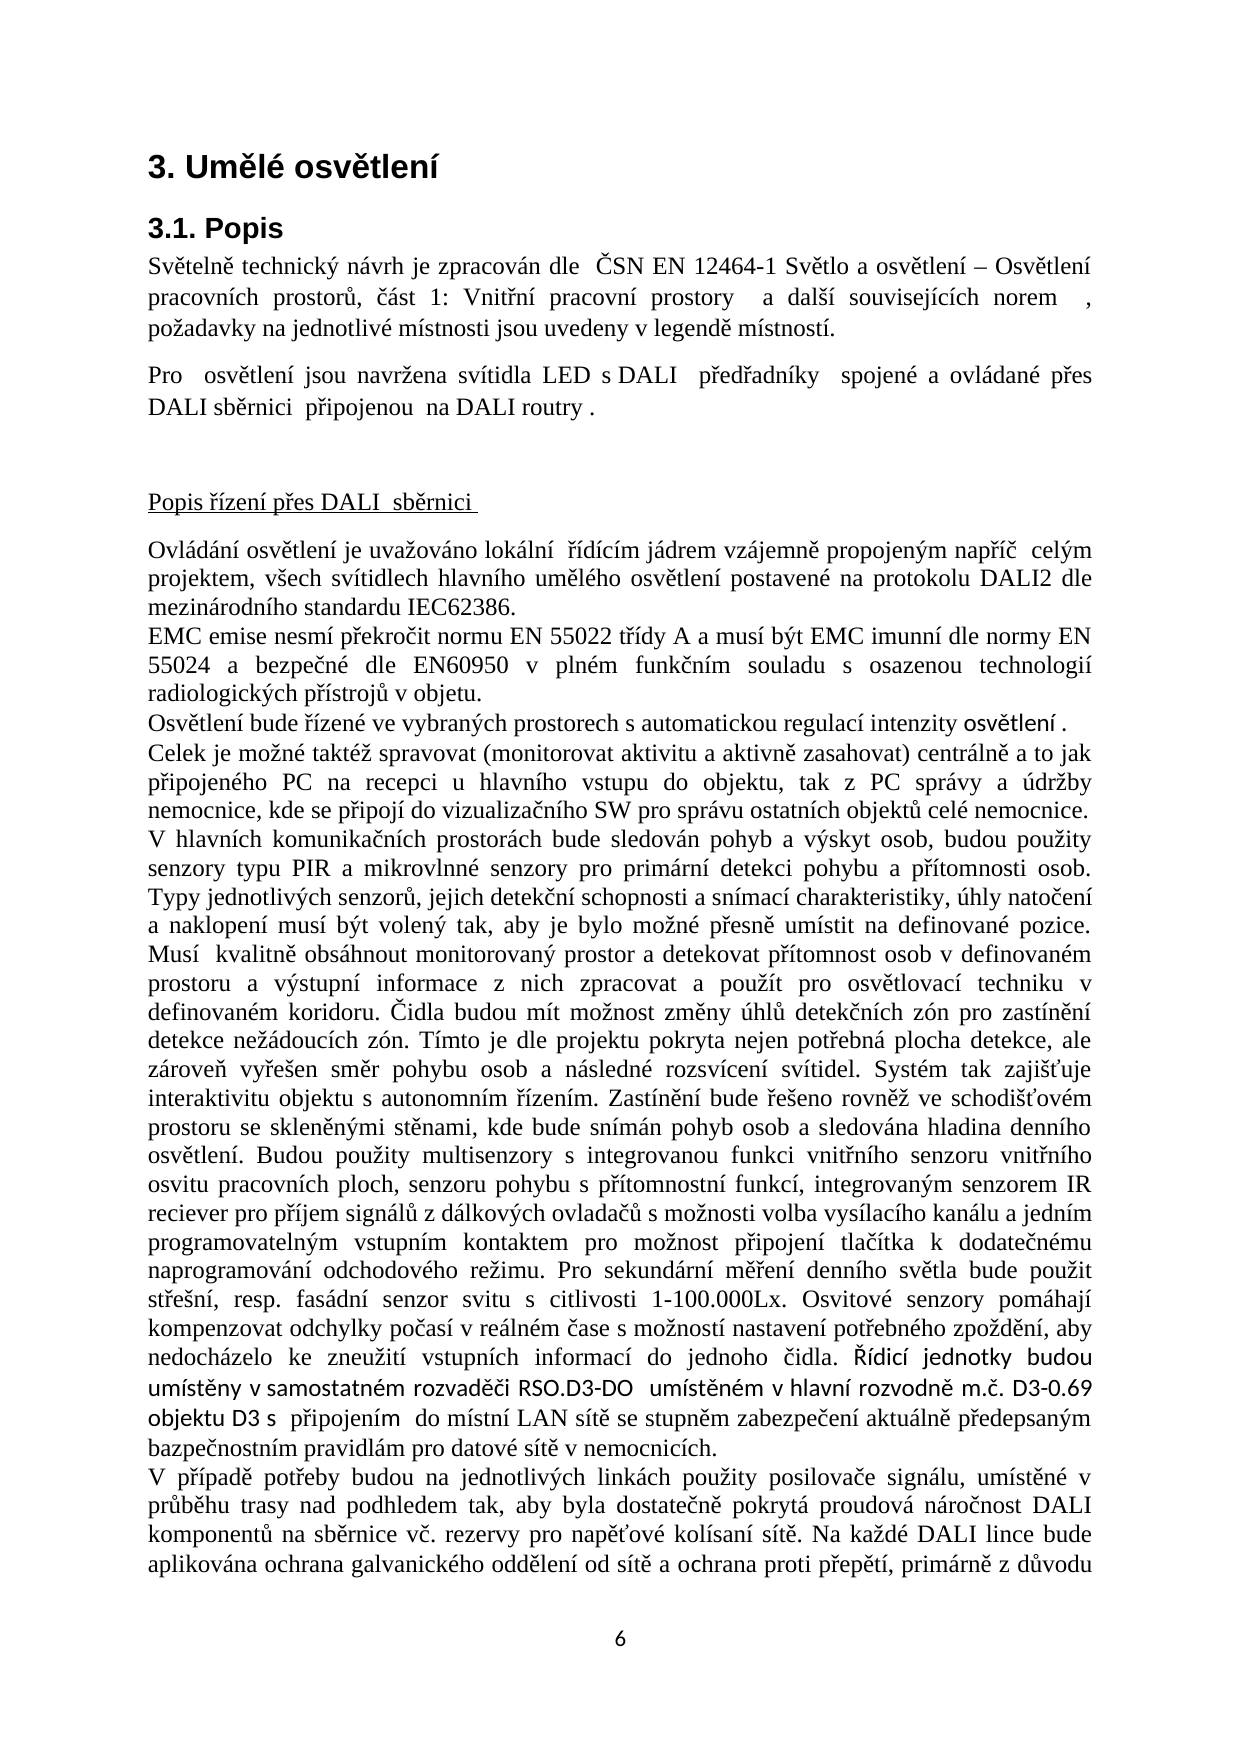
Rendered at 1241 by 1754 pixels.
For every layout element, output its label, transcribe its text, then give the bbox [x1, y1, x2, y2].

text Světelně technický návrh je zpracován dle ČSN EN 12464-1 Světlo a osvětlení – Osvětlení pracovních prostorů, část 1: Vnitřní pracovní prostory a další souvisejících norem , požadavky na jednotlivé místnosti jsou uvedeny v legendě místností. [148, 251, 1093, 342]
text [148, 1462, 1093, 1579]
text Ovládání osvětlení je uvažováno lokální řídícím jádrem vzájemně propojeným napříč celým projektem, všech svítidlech hlavního umělého osvětlení postavené na protokolu DALI2 dle mezinárodního standardu IEC62386. [148, 535, 1093, 621]
text Celek je možné taktéž spravovat (monitorovat aktivitu a aktivně zasahovat) centrálně a to jak připojeného PC na recepci u hlavního vstupu do objektu, tak z PC správy a údržby nemocnice, kde se připojí do vizualizačního SW pro správu ostatních objektů celé nemocnice. [148, 738, 1093, 824]
text V hlavních komunikačních prostorách bude sledován pohyb a výskyt osob, budou použity senzory typu PIR a mikrovlnné senzory pro primární detekci pohybu a přítomnosti osob. Typy jednotlivých senzorů, jejich detekční schopnosti a snímací charakteristiky, úhly natočení a naklopení musí být volený tak, aby je bylo možné přesně umístit na definované pozice. Musí kvalitně obsáhnout monitorovaný prostor a detekovat přítomnost osob v definovaném prostoru a výstupní informace z nich zpracovat a použít pro osvětlovací techniku v definovaném koridoru. Čidla budou mít možnost změny úhlů detekčních zón pro zastínění detekce nežádoucích zón. Tímto je dle projektu pokryta nejen potřebná plocha detekce, ale zároveň vyřešen směr pohybu osob a následné rozsvícení svítidel. Systém tak zajišťuje interaktivitu objektu s autonomním řízením. Zastínění bude řešeno rovněž ve schodišťovém prostoru se skleněnými stěnami, kde bude snímán pohyb osob a sledována hladina denního osvětlení. Budou použity multisenzory s integrovanou funkci vnitřního senzoru vnitřního osvitu pracovních ploch, senzoru pohybu s přítomnostní funkcí, integrovaným senzorem IR reciever pro příjem signálů z dálkových ovladačů s možnosti volba vysílacího kanálu a jedním programovatelným vstupním kontaktem pro možnost připojení tlačítka k dodatečnému naprogramování odchodového režimu. Pro sekundární měření denního světla bude použit střešní, resp. fasádní senzor svitu s citlivosti 1-100.000Lx. Osvitové senzory pomáhají kompenzovat odchylky počasí v reálném čase s možností nastavení potřebného zpoždění, aby nedocházelo ke zneužití vstupních informací do jednoho čidla. Řídicí jednotky budou umístěny v samostatném rozvaděči RSO.D3-DO umístěném v hlavní rozvodně m.č. D3-0.69 objektu D3 s připojením do místní LAN sítě se stupněm zabezpečení aktuálně předepsaným bazpečnostním pravidlám pro datové sítě v nemocnicích. [148, 824, 1093, 1462]
text Popis řízení přes DALI sběrnici [148, 487, 1093, 516]
subtitle Popis [148, 211, 1093, 244]
text Osvětlení bude řízené ve vybraných prostorech s automatickou regulací intenzity osvětlení . [148, 707, 1093, 738]
subtitle Umělé osvětlení [148, 148, 1093, 186]
text EMC emise nesmí překročit normu EN 55022 třídy A a musí být EMC imunní dle normy EN 55024 a bezpečné dle EN60950 v plném funkčním souladu s osazenou technologií radiologických přístrojů v objetu. [148, 621, 1093, 707]
text Pro osvětlení jsou navržena svítidla LED s DALI předřadníky spojené a ovládané přes DALI sběrnici připojenou na DALI routry . [148, 361, 1093, 420]
